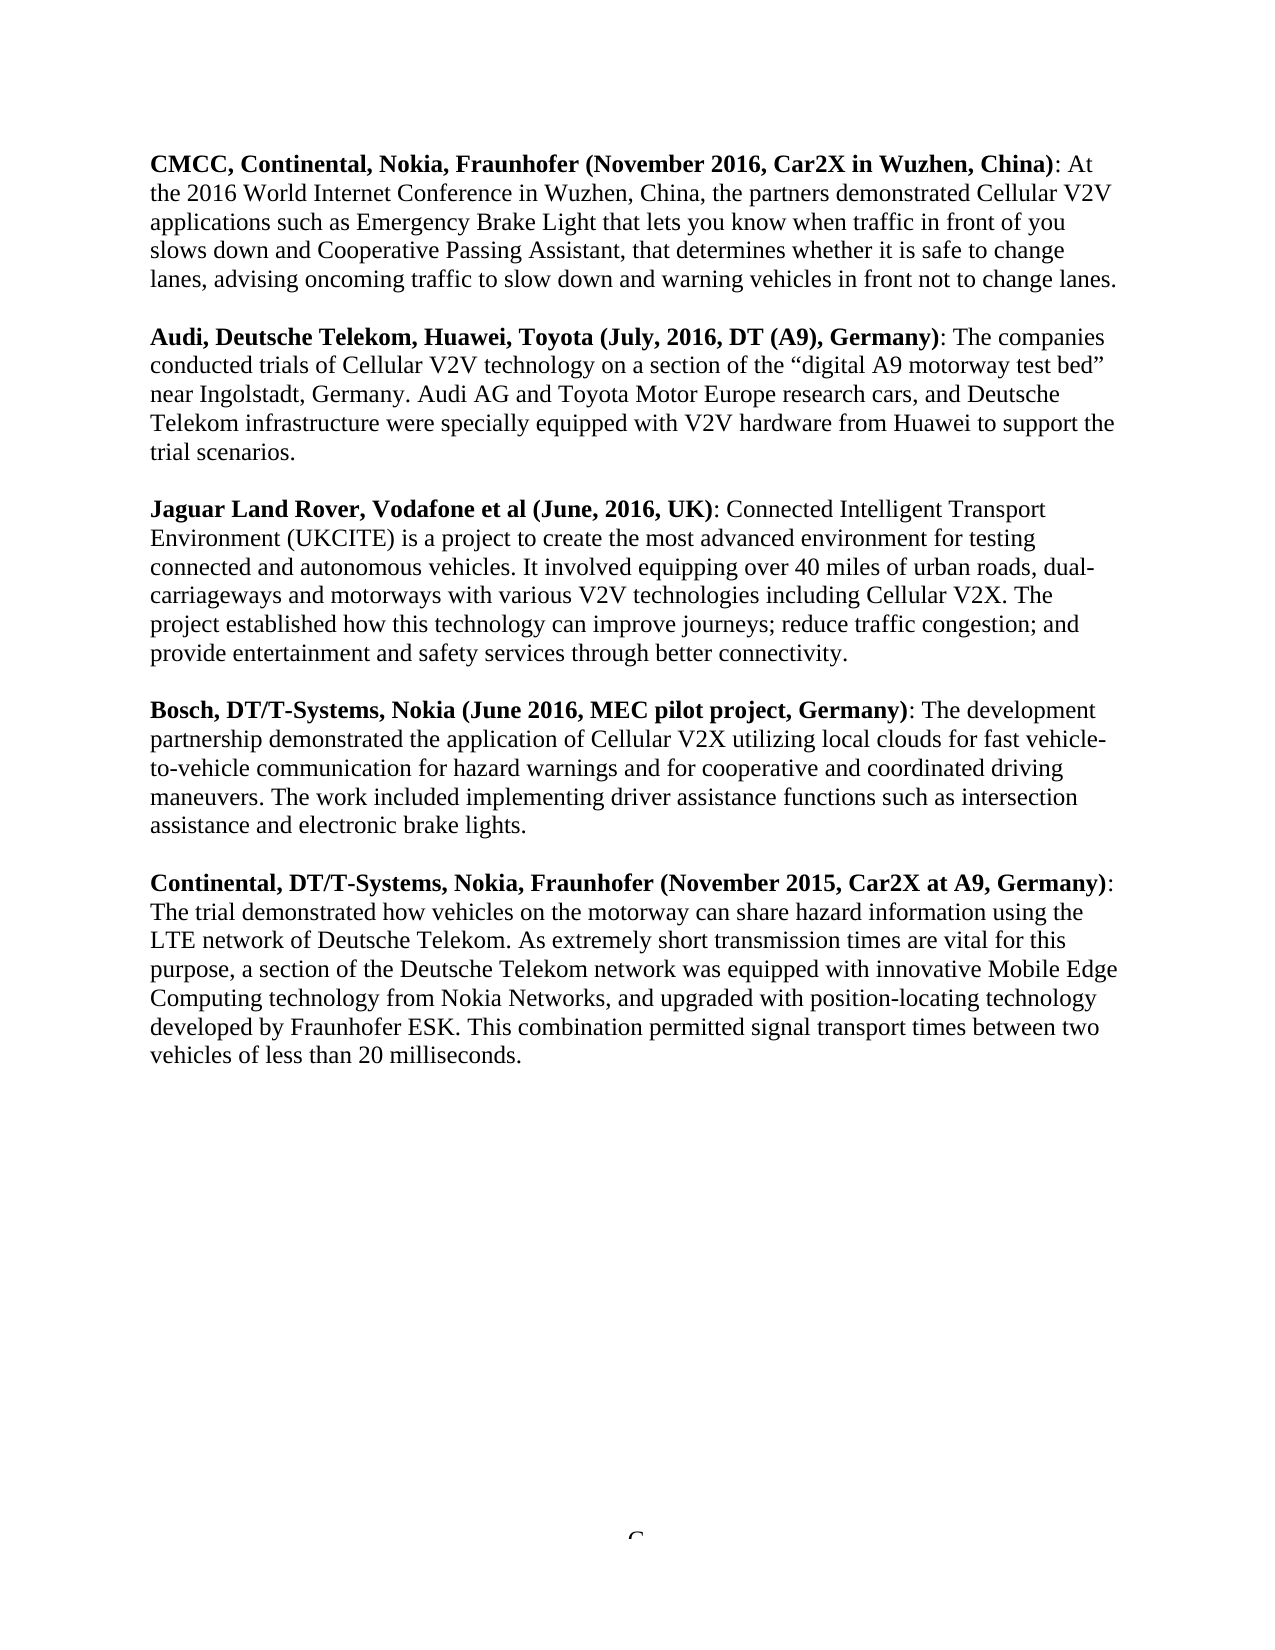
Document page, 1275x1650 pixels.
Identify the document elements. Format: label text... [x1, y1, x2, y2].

text Audi, Deutsche Telekom, Huawei, Toyota (July, 2016, DT (A9), Germany): The companies conducted trials of Cellular V2V technology on a section of the “digital A9 motorway test bed” near Ingolstadt, Germany. Audi AG and Toyota Motor Europe research cars, and Deutsche Telekom infrastructure were specially equipped with V2V hardware from Huawei to support the trial scenarios. [150, 322, 1117, 465]
text Bosch, DT/T-Systems, Nokia (June 2016, MEC pilot project, Germany): The development partnership demonstrated the application of Cellular V2X utilizing local clouds for fast vehicle- to-vehicle communication for hazard warnings and for cooperative and coordinated driving maneuvers. The work included implementing driver assistance functions such as intersection assistance and electronic brake lights. [150, 695, 1107, 839]
text CMCC, Continental, Nokia, Fraunhofer (November 2016, Car2X in Wuzhen, China): At the 2016 World Internet Conference in Wuzhen, China, the partners demonstrated Cellular V2V applications such as Emergency Brake Light that lets you know when traffic in front of you slows down and Cooperative Passing Assistant, that determines whether it is safe to change lanes, advising oncoming traffic to slow down and warning vehicles in front not to change lanes. [150, 149, 1119, 293]
text Continental, DT/T-Systems, Nokia, Fraunhofer (November 2015, Car2X at A9, Germany): The trial demonstrated how vehicles on the motorway can share hazard information using the LTE network of Deutsche Telekom. As extremely short transmission times are vital for this purpose, a section of the Deutsche Telekom network was equipped with innovative Mobile Edge Computing technology from Nokia Networks, and upgraded with position-locating technology developed by Fraunhofer ESK. This combination permitted signal transport times between two vehicles of less than 20 milliseconds. [150, 868, 1120, 1069]
text Jaguar Land Rover, Vodafone et al (June, 2016, UK): Connected Intelligent Transport Environment (UKCITE) is a project to create the most advanced environment for testing connected and autonomous vehicles. It involved equipping over 40 miles of urban roads, dual- carriageways and motorways with various V2V technologies including Cellular V2X. The project established how this technology can improve journeys; reduce traffic congestion; and provide entertainment and safety services through better connectivity. [150, 494, 1117, 667]
